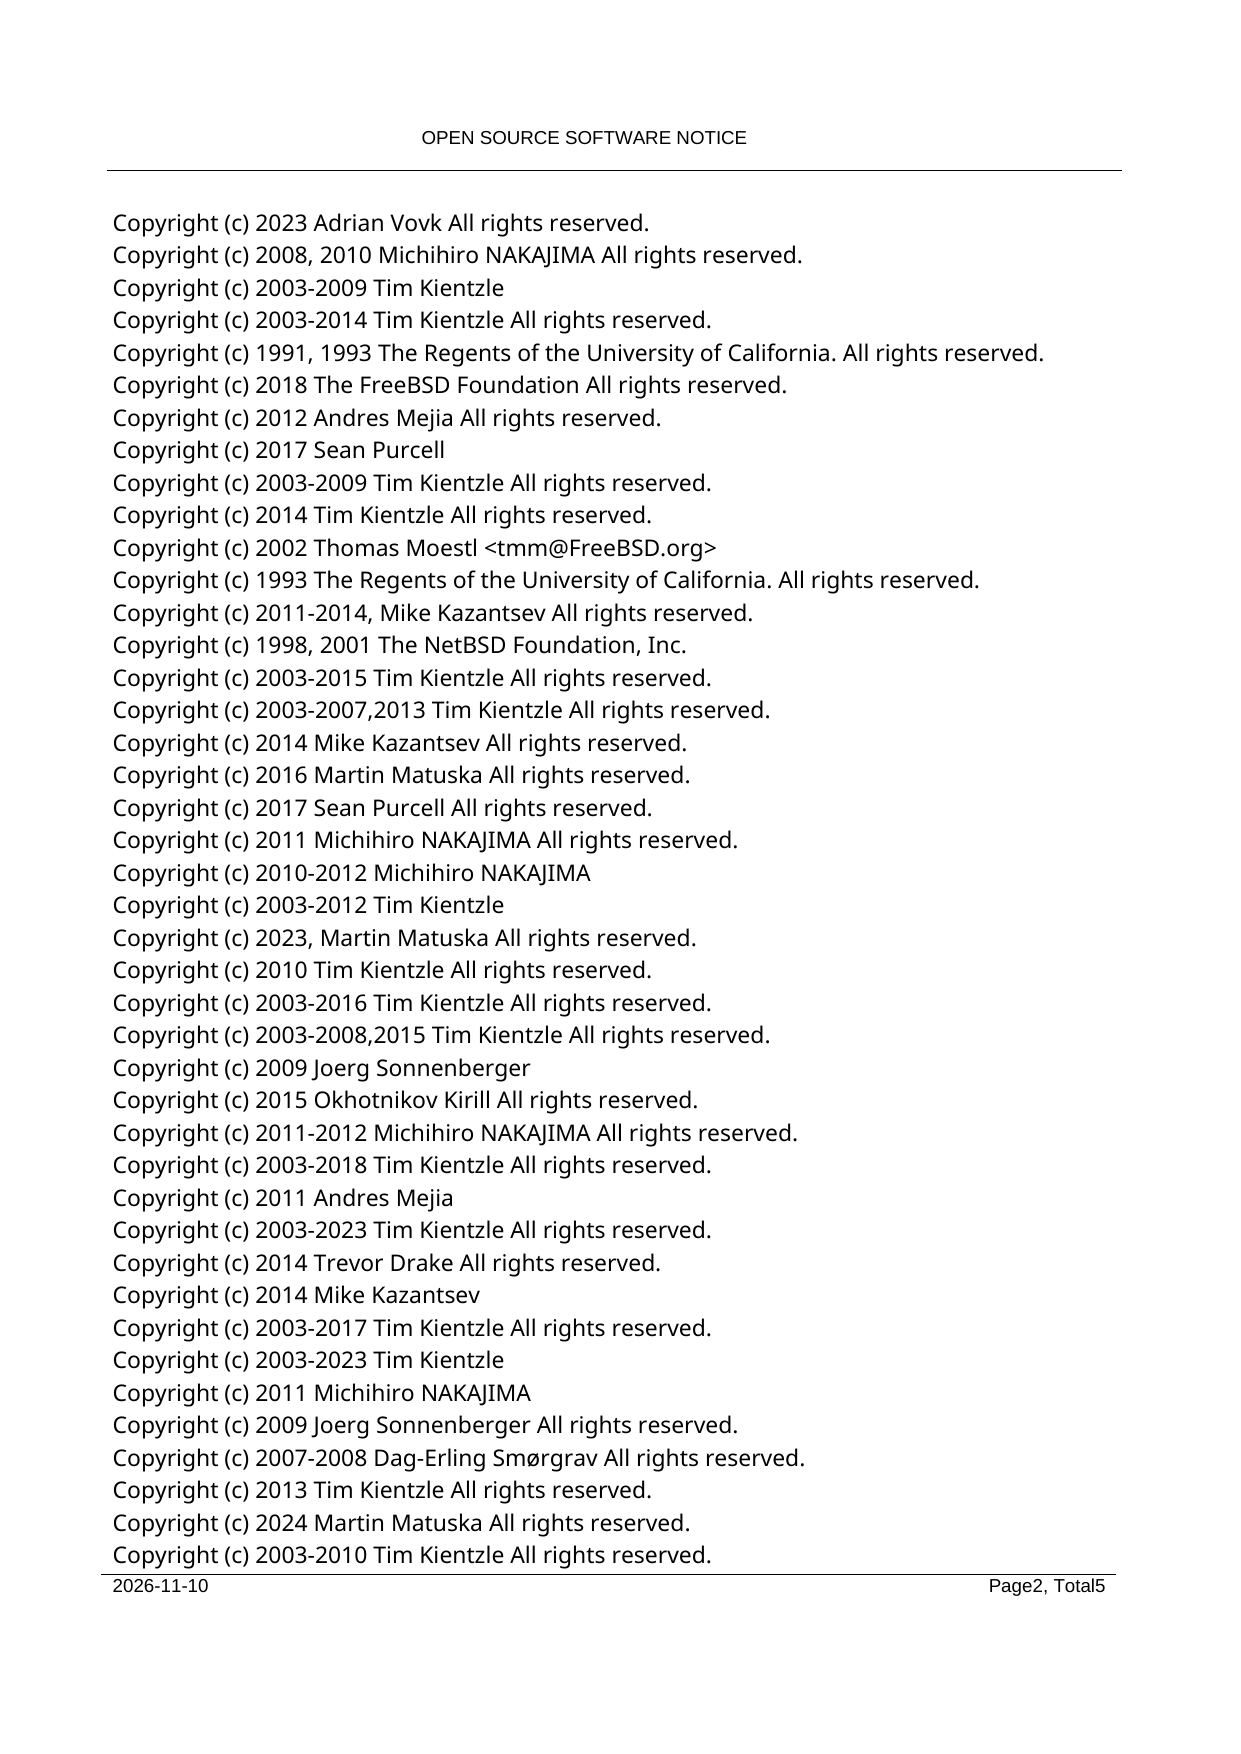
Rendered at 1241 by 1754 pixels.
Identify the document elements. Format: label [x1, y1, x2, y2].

text [112, 206, 1128, 1571]
